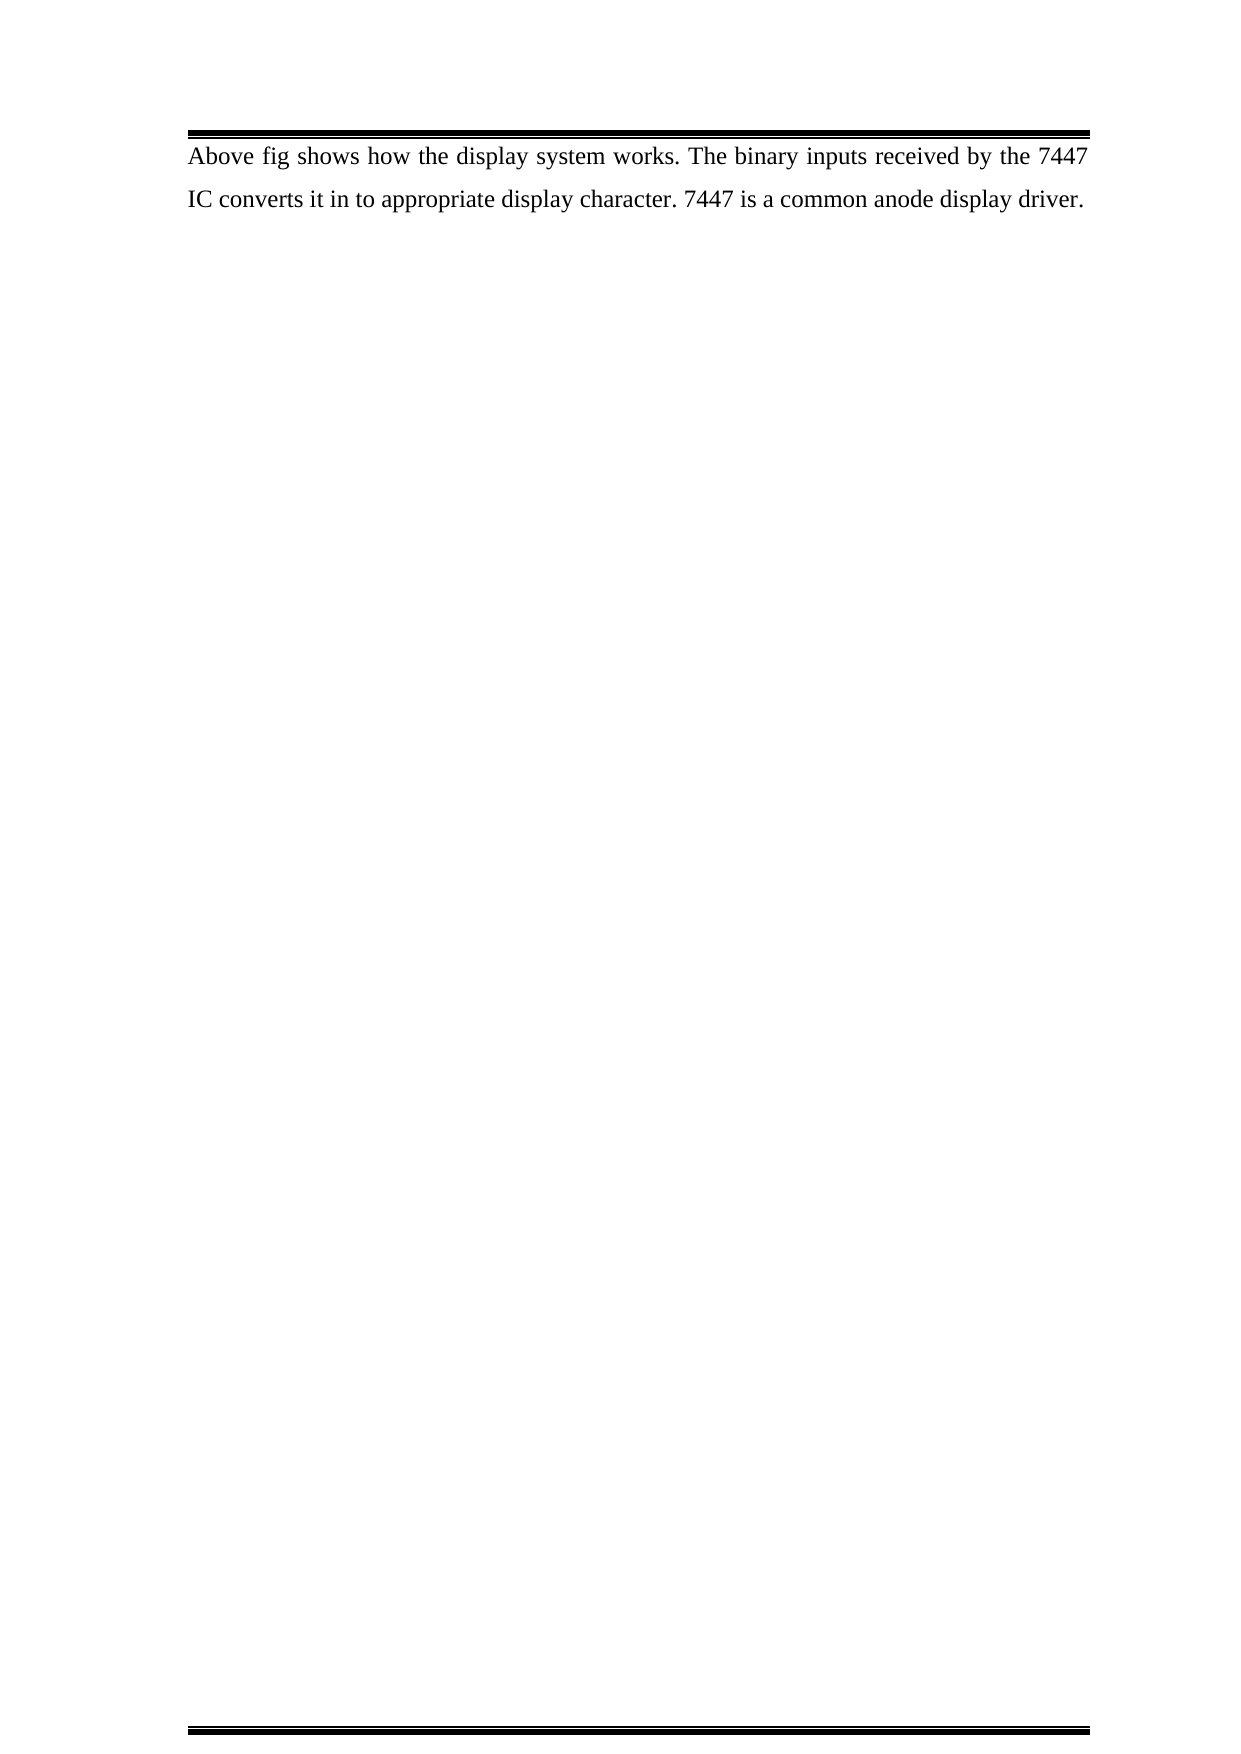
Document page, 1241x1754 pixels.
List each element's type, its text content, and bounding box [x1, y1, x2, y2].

text Above fig shows how the display system works. The binary inputs received by the 7447 IC converts it in to appropriate display character. 7447 is a common anode display driver. [187, 141, 1090, 213]
